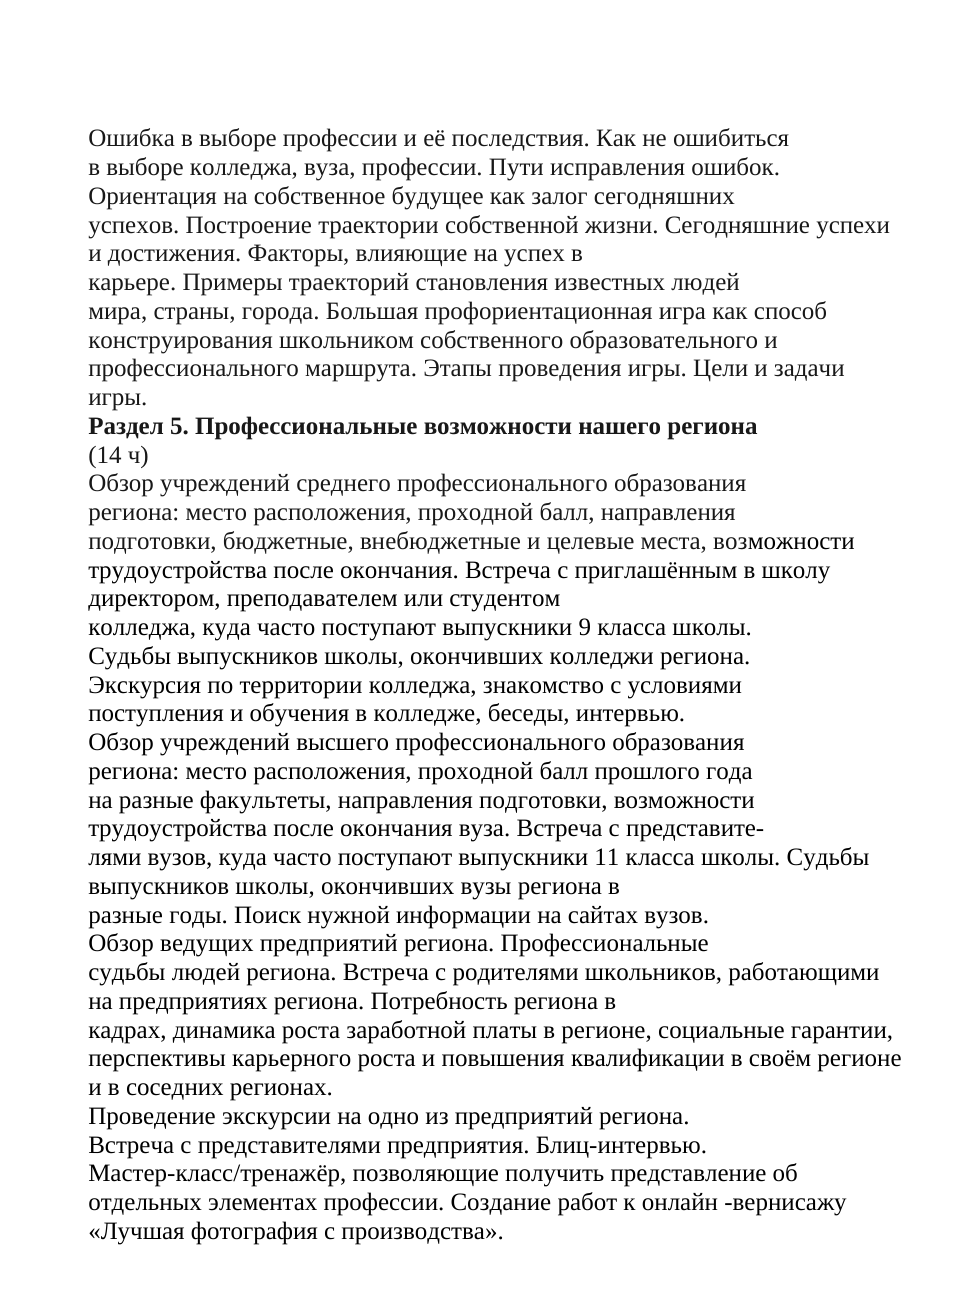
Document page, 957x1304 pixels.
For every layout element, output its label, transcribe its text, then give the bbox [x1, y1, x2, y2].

text Обзор учреждений среднего профессионального образования [88, 468, 905, 497]
text кадрах, динамика роста заработной платы в регионе, социальные гарантии, перспективы карьерного роста и повышения квалификации в своём регионе и в соседних регионах. [88, 1015, 905, 1101]
text региона: место расположения, проходной балл, направления [88, 497, 905, 526]
text Ориентация на собственное будущее как залог сегодняшних [88, 181, 905, 210]
text Проведение экскурсии на одно из предприятий региона. [88, 1101, 905, 1130]
text Встреча с представителями предприятия. Блиц-интервью. Мастер-класс/тренажёр, позволяющие получить представление об [88, 1130, 905, 1187]
text Экскурсия по территории колледжа, знакомство с условиями [88, 670, 905, 698]
text отдельных элементах профессии. Создание работ к онлайн -вернисажу «Лучшая фотография с производства». [88, 1187, 905, 1245]
text трудоустройства после окончания вуза. Встреча с представите- [88, 813, 905, 842]
text Обзор ведущих предприятий региона. Профессиональные [88, 928, 905, 957]
text колледжа, куда часто поступают выпускники 9 класса школы. [88, 612, 905, 641]
text подготовки, бюджетные, внебюджетные и целевые места, возможности трудоустройства после окончания. Встреча с приглашённым в школу директором, преподавателем или студентом [88, 526, 905, 612]
text мира, страны, города. Большая профориентационная игра как способ конструирования школьником собственного образовательного и профессионального маршрута. Этапы проведения игры. Цели и задачи [88, 296, 905, 382]
text Судьбы выпускников школы, окончивших колледжи региона. [88, 641, 905, 670]
text судьбы людей региона. Встреча с родителями школьников, работающими на предприятиях региона. Потребность региона в [88, 957, 905, 1015]
text региона: место расположения, проходной балл прошлого года [88, 756, 905, 785]
text на разные факультеты, направления подготовки, возможности [88, 785, 905, 813]
text Обзор учреждений высшего профессионального образования [88, 727, 905, 756]
text (14 ч) [88, 440, 905, 468]
text разные годы. Поиск нужной информации на сайтах вузов. [88, 900, 905, 928]
text Раздел 5. Профессиональные возможности нашего региона [88, 411, 905, 440]
text карьере. Примеры траекторий становления известных людей [88, 267, 905, 296]
text поступления и обучения в колледже, беседы, интервью. [88, 698, 905, 727]
text Ошибка в выборе профессии и её последствия. Как не ошибиться [88, 123, 905, 152]
text лями вузов, куда часто поступают выпускники 11 класса школы. Судьбы выпускников школы, окончивших вузы региона в [88, 842, 905, 900]
text успехов. Построение траектории собственной жизни. Сегодняшние успехи и достижения. Факторы, влияющие на успех в [88, 210, 905, 267]
text в выборе колледжа, вуза, профессии. Пути исправления ошибок. [88, 152, 905, 181]
text игры. [88, 382, 905, 411]
